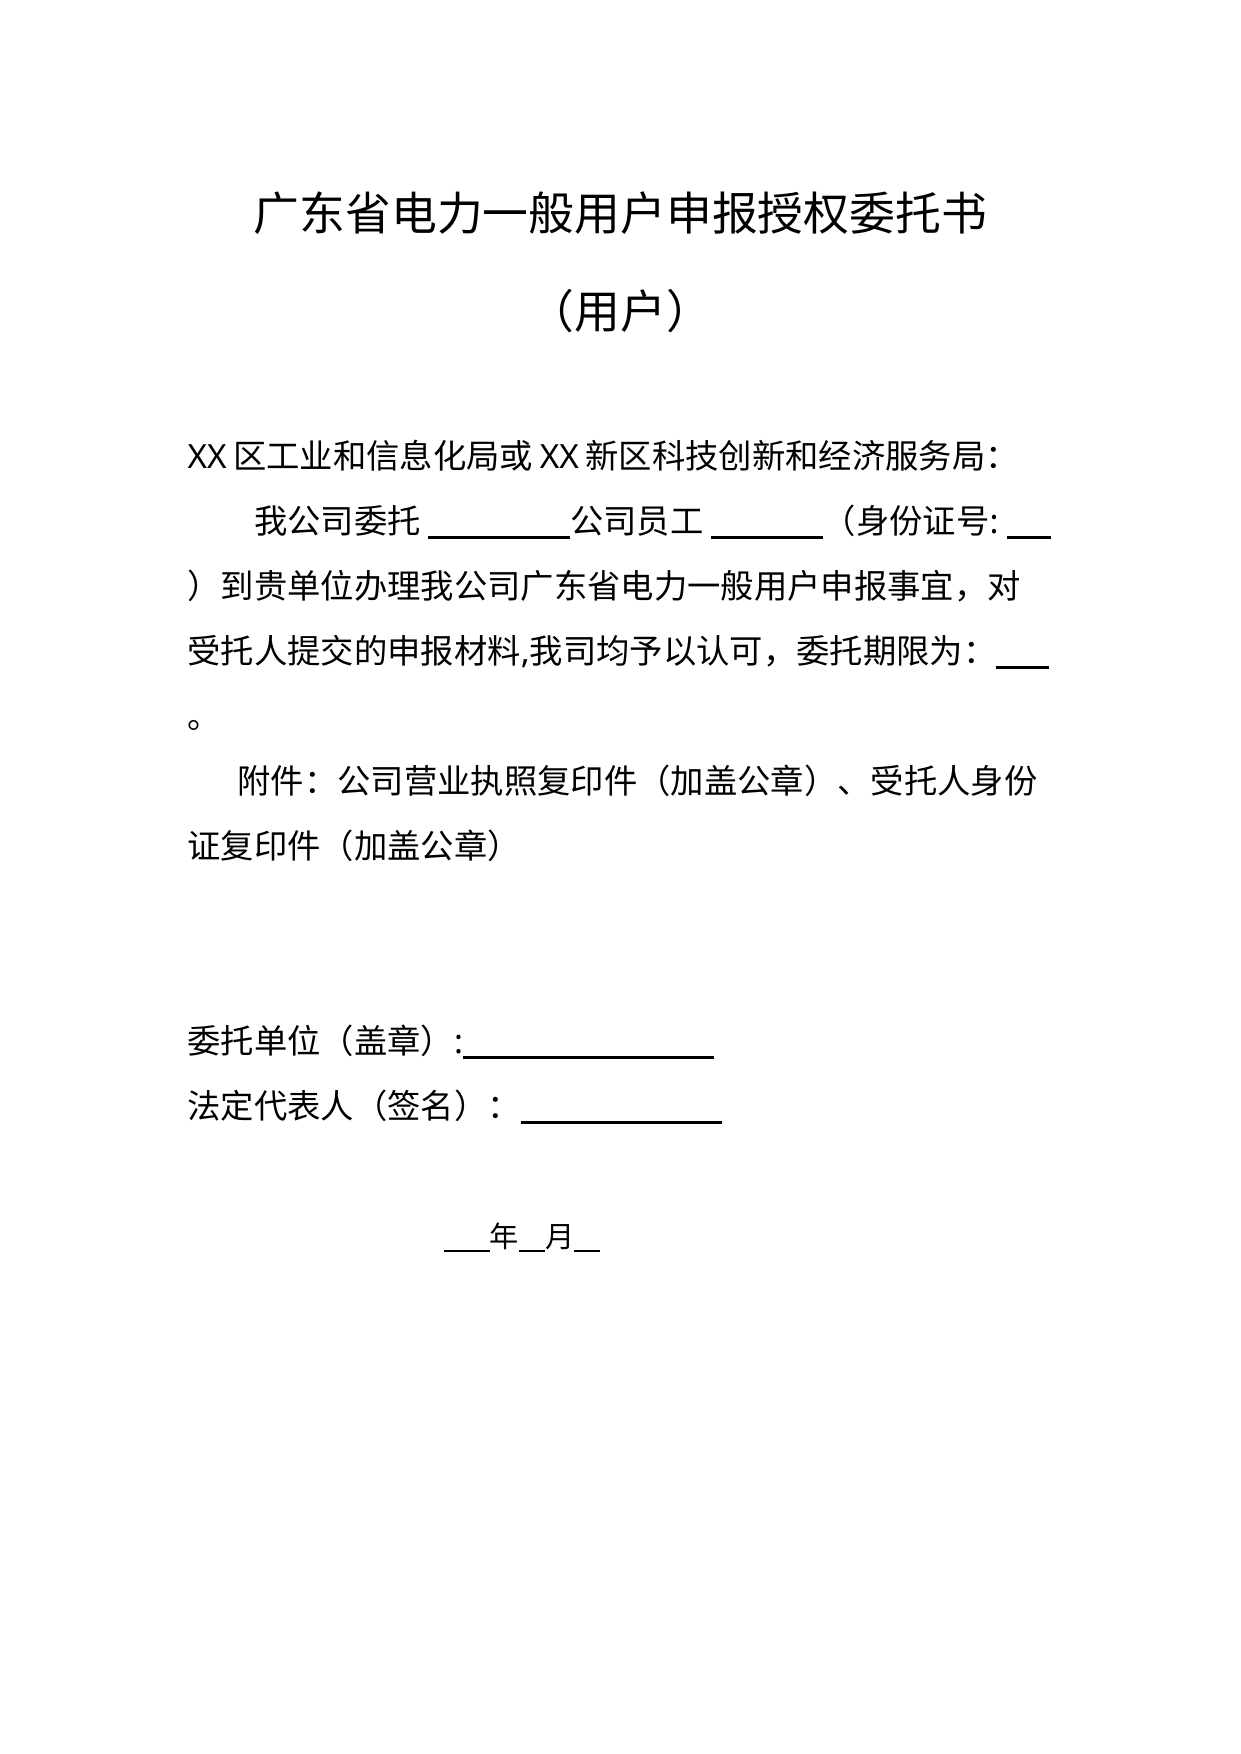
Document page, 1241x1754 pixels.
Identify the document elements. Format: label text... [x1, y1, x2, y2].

text 广东省电力一般用户申报授权委托书 [187, 162, 1053, 259]
text 附件：公司营业执照复印件（加盖公章）、受托人身份证复印件（加盖公章） [187, 747, 1053, 877]
text 委托单位（盖章）: [187, 1007, 1053, 1072]
text 年 月 [187, 1202, 1053, 1267]
text XX区工业和信息化局或XX新区科技创新和经济服务局： [187, 422, 1053, 487]
text 我公司委托 公司员工 （身份证号: ）到贵单位办理我公司广东省电力一般用户申报事宜，对受托人提交的申报材料,我司均予以认可，委托期限为： 。 [187, 487, 1053, 747]
text （用户） [187, 259, 1053, 357]
text 法定代表人（签名）： [187, 1072, 1053, 1137]
